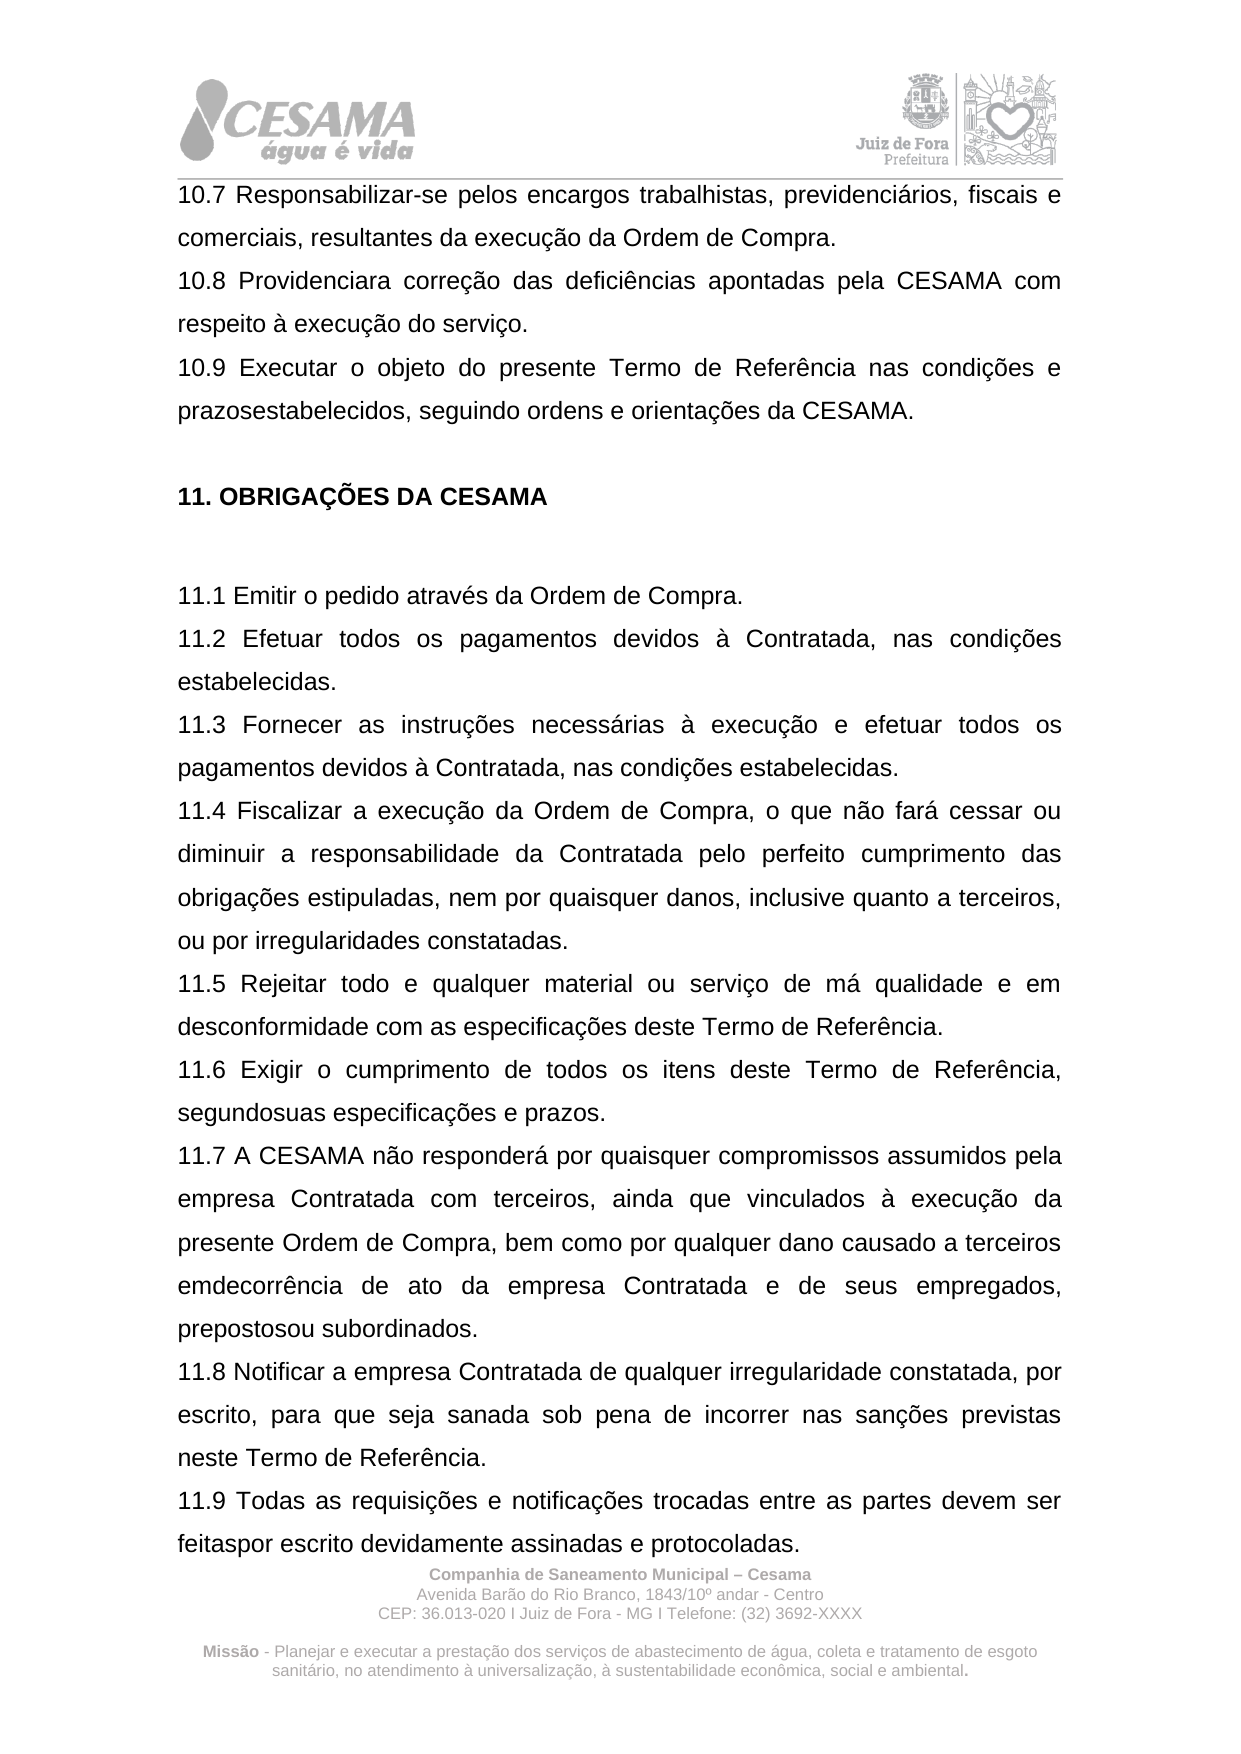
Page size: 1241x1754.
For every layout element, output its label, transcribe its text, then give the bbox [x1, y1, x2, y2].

text 11. OBRIGAÇÕES DA CESAMA [177, 482, 1063, 511]
text 10.8 Providenciara correção das deficiências apontadas pela CESAMA com respeito à execução do serviço. [177, 266, 1063, 338]
text 11.5 Rejeitar todo e qualquer material ou serviço de má qualidade e em desconformidade com as especificações deste Termo de Referência. [177, 969, 1063, 1041]
text 11.9 Todas as requisições e notificações trocadas entre as partes devem ser feitaspor escrito devidamente assinadas e protocoladas. [177, 1486, 1063, 1558]
text 10.7 Responsabilizar-se pelos encargos trabalhistas, previdenciários, fiscais e comerciais, resultantes da execução da Ordem de Compra. [177, 180, 1063, 252]
text 11.8 Notificar a empresa Contratada de qualquer irregularidade constatada, por escrito, para que seja sanada sob pena de incorrer nas sanções previstas neste Termo de Referência. [177, 1357, 1063, 1472]
text 10.9 Executar o objeto do presente Termo de Referência nas condições e prazosestabelecidos, seguindo ordens e orientações da CESAMA. [177, 352, 1063, 424]
text 11.1 Emitir o pedido através da Ordem de Compra. [177, 581, 1063, 609]
text 11.4 Fiscalizar a execução da Ordem de Compra, o que não fará cessar ou diminuir a responsabilidade da Contratada pelo perfeito cumprimento das obrigações estipuladas, nem por quaisquer danos, inclusive quanto a terceiros, ou por irregularidades constatadas. [177, 796, 1063, 954]
text 11.7 A CESAMA não responderá por quaisquer compromissos assumidos pela empresa Contratada com terceiros, ainda que vinculados à execução da presente Ordem de Compra, bem como por qualquer dano causado a terceiros emdecorrência de ato da empresa Contratada e de seus empregados, prepostosou subordinados. [177, 1141, 1063, 1342]
picture [177, 73, 1064, 180]
text 11.6 Exigir o cumprimento de todos os itens deste Termo de Referência, segundosuas especificações e prazos. [177, 1055, 1063, 1127]
text 11.3 Fornecer as instruções necessárias à execução e efetuar todos os pagamentos devidos à Contratada, nas condições estabelecidas. [177, 710, 1063, 782]
text 11.2 Efetuar todos os pagamentos devidos à Contratada, nas condições estabelecidas. [177, 624, 1063, 696]
